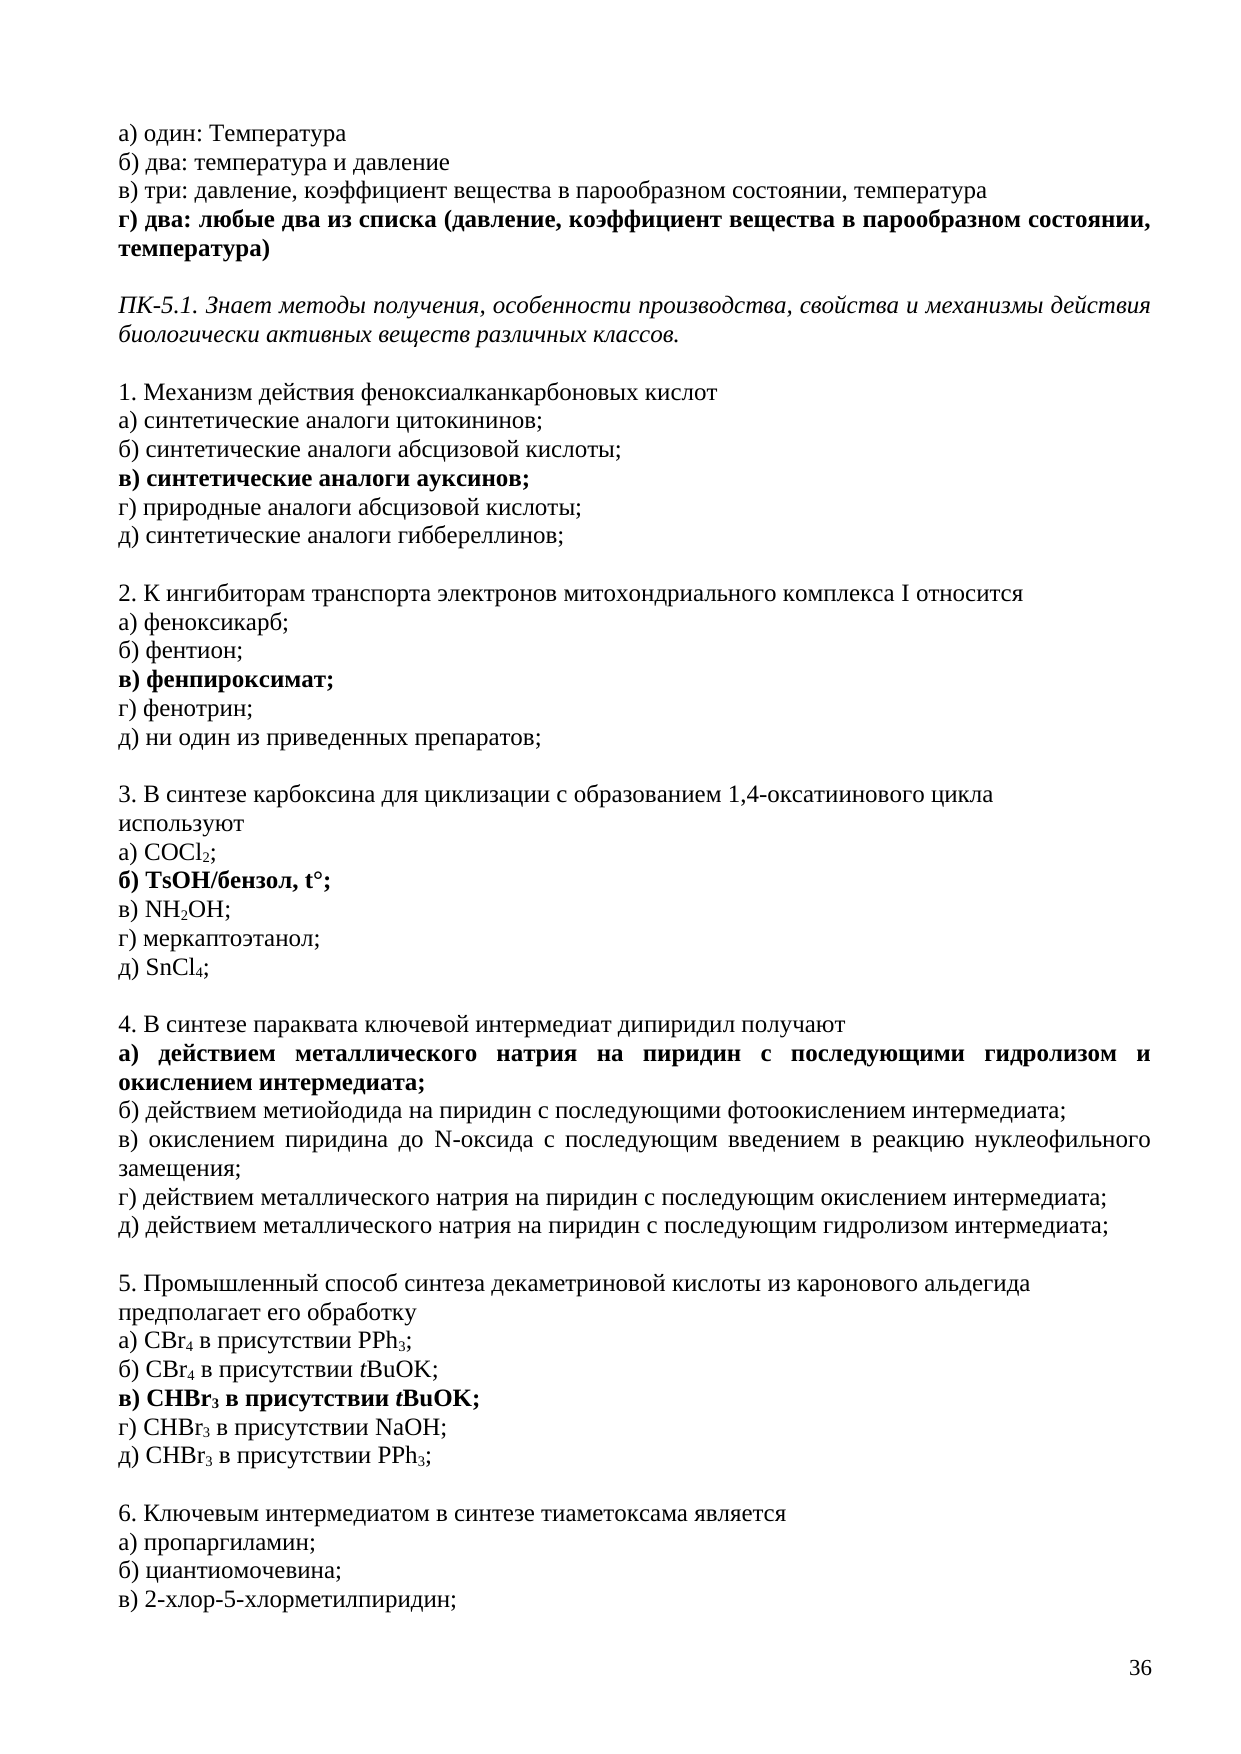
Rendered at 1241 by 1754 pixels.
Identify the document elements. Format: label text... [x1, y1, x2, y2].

text в) окислением пиридина до N-оксида с последующим введением в реакцию нуклеофильного замещения; [118, 1124, 1152, 1182]
text в) фенпирокcимат; [118, 664, 1152, 693]
text в) синтетические аналоги ауксинов; [118, 463, 1152, 492]
text б) действием метиойодида на пиридин с последующими фотоокислением интермедиата; [118, 1096, 1152, 1124]
text в) три: давление, коэффициент вещества в парообразном состоянии, температура [118, 176, 1152, 204]
text б) синтетические аналоги абсцизовой кислоты; [118, 434, 1152, 463]
text 1. Механизм действия феноксиалканкарбоновых кислот [118, 377, 1152, 406]
text б) TsOH/бензол, t°; [118, 866, 1152, 894]
text а) COCl2; [118, 837, 1152, 866]
text предполагает его обработку [118, 1297, 1152, 1326]
text а) действием металлического натрия на пиридин с последующими гидролизом и окислением интермедиата; [118, 1038, 1152, 1096]
text г) действием металлического натрия на пиридин с последующим окислением интермедиата; [118, 1182, 1152, 1211]
text д) синтетические аналоги гиббереллинов; [118, 521, 1152, 549]
text г) CHBr3 в присутствии NaOH; [118, 1412, 1152, 1441]
text 5. Промышленный способ синтеза декаметриновой кислоты из каронового альдегида [118, 1268, 1152, 1297]
text б) CBr4 в присутствии tBuOK; [118, 1354, 1152, 1383]
text г) фенотрин; [118, 693, 1152, 722]
text д) ни один из приведенных препаратов; [118, 722, 1152, 751]
text 2. К ингибиторам транспорта электронов митохондриального комплекса I относится [118, 578, 1152, 607]
text д) SnCl4; [118, 952, 1152, 981]
text в) 2-хлор-5-хлорметилпиридин; [118, 1584, 1152, 1613]
text а) синтетические аналоги цитокининов; [118, 406, 1152, 434]
text в) CHBr3 в присутствии tBuOK; [118, 1383, 1152, 1412]
text б) фентион; [118, 636, 1152, 664]
text д) CHBr3 в присутствии PPh3; [118, 1441, 1152, 1469]
text а) CBr4 в присутствии PPh3; [118, 1326, 1152, 1354]
text а) феноксикарб; [118, 607, 1152, 636]
text 6. Ключевым интермедиатом в синтезе тиаметоксама является [118, 1498, 1152, 1527]
text а) один: Температура [118, 118, 1152, 147]
text ПК-5.1. Знает методы получения, особенности производства, свойства и механизмы действия биологически активных веществ различных классов. [118, 291, 1152, 348]
text д) действием металлического натрия на пиридин с последующим гидролизом интермедиата; [118, 1211, 1152, 1239]
text в) NH2OH; [118, 894, 1152, 923]
text г) два: любые два из списка (давление, коэффициент вещества в парообразном состоянии, температура) [118, 204, 1152, 262]
text г) меркаптоэтанол; [118, 923, 1152, 952]
text 3. В синтезе карбоксина для циклизации с образованием 1,4-оксатиинового цикла [118, 779, 1152, 808]
text б) циантиомочевина; [118, 1556, 1152, 1584]
text 4. В синтезе параквата ключевой интермедиат дипиридил получают [118, 1009, 1152, 1038]
text используют [118, 808, 1152, 837]
text б) два: температура и давление [118, 147, 1152, 176]
text г) природные аналоги абсцизовой кислоты; [118, 492, 1152, 521]
text а) пропаргиламин; [118, 1527, 1152, 1556]
